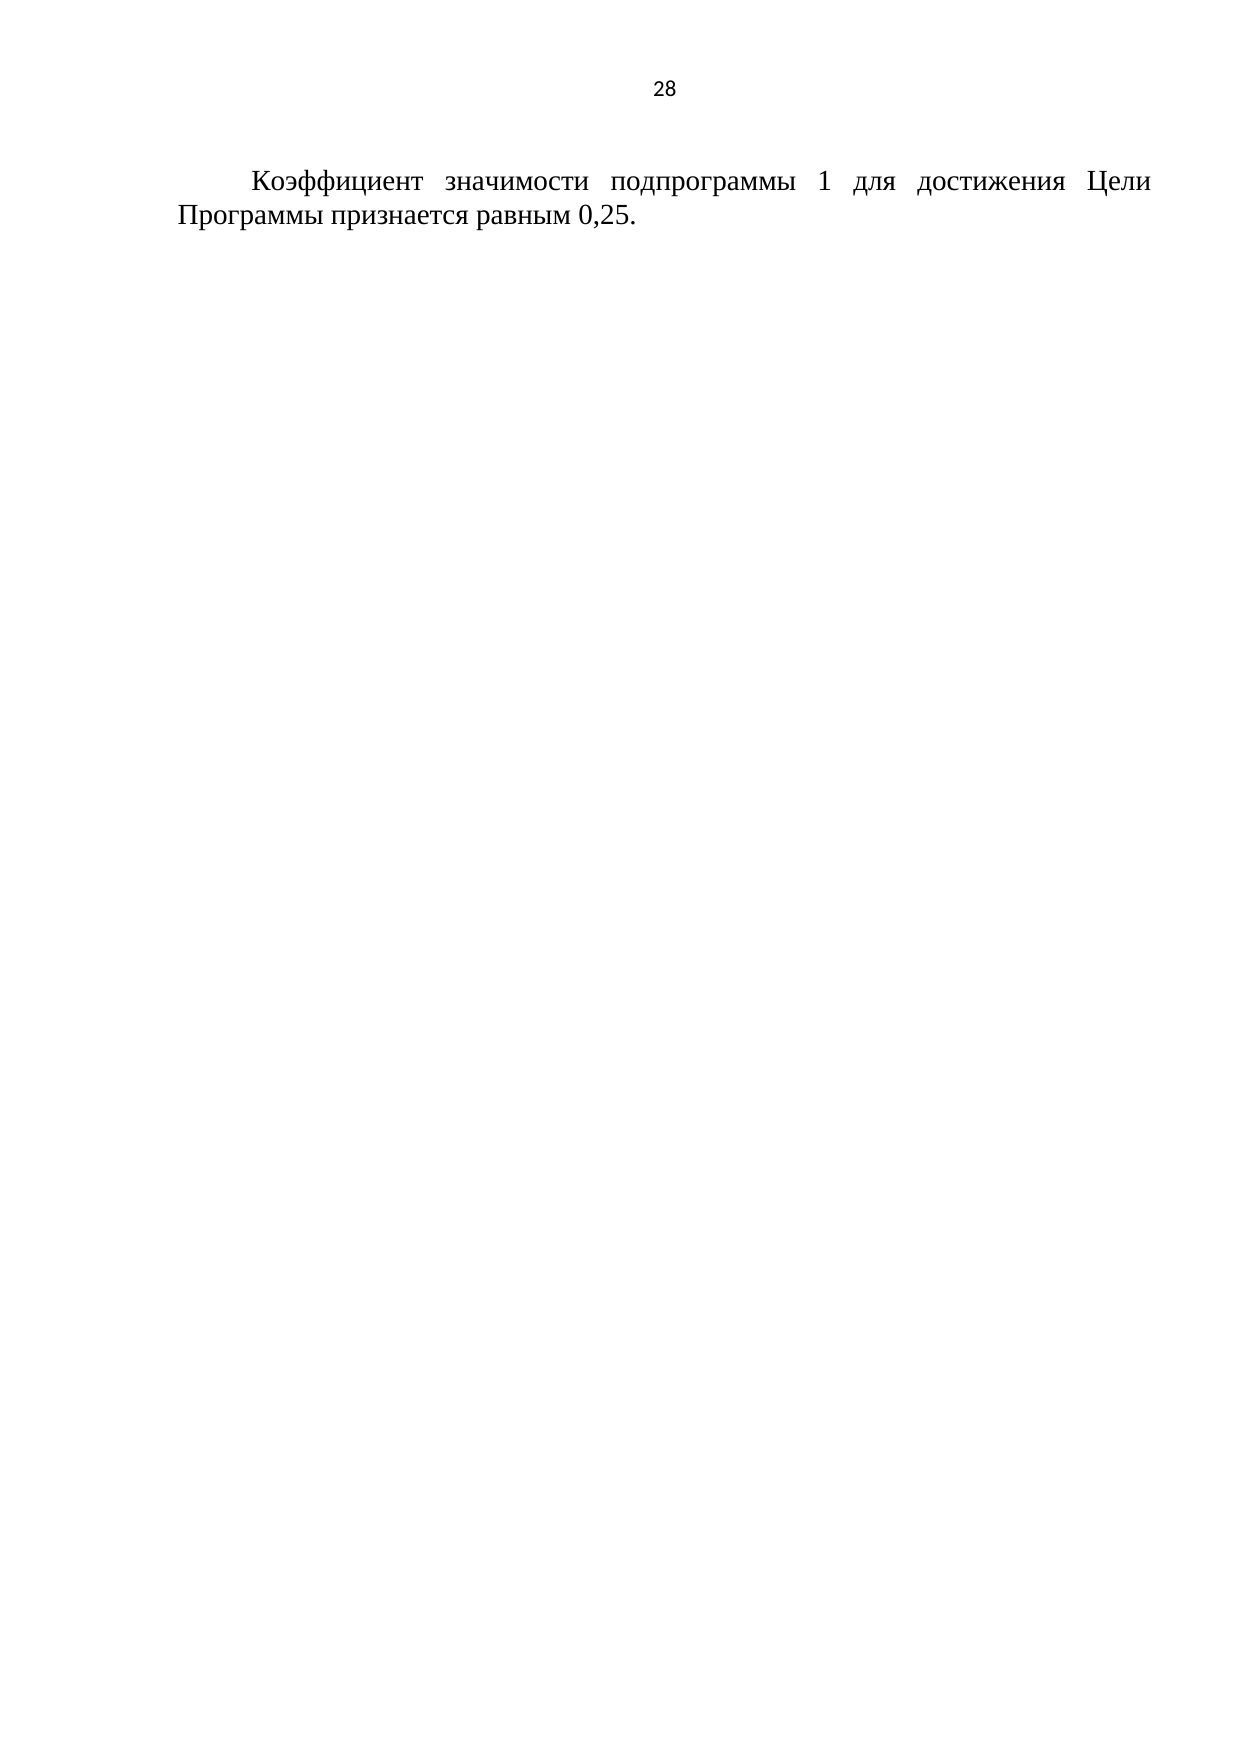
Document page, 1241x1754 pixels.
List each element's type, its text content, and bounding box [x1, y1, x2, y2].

text Коэффициент значимости подпрограммы 1 для достижения Цели Программы признается равным 0,25. [177, 163, 1152, 231]
